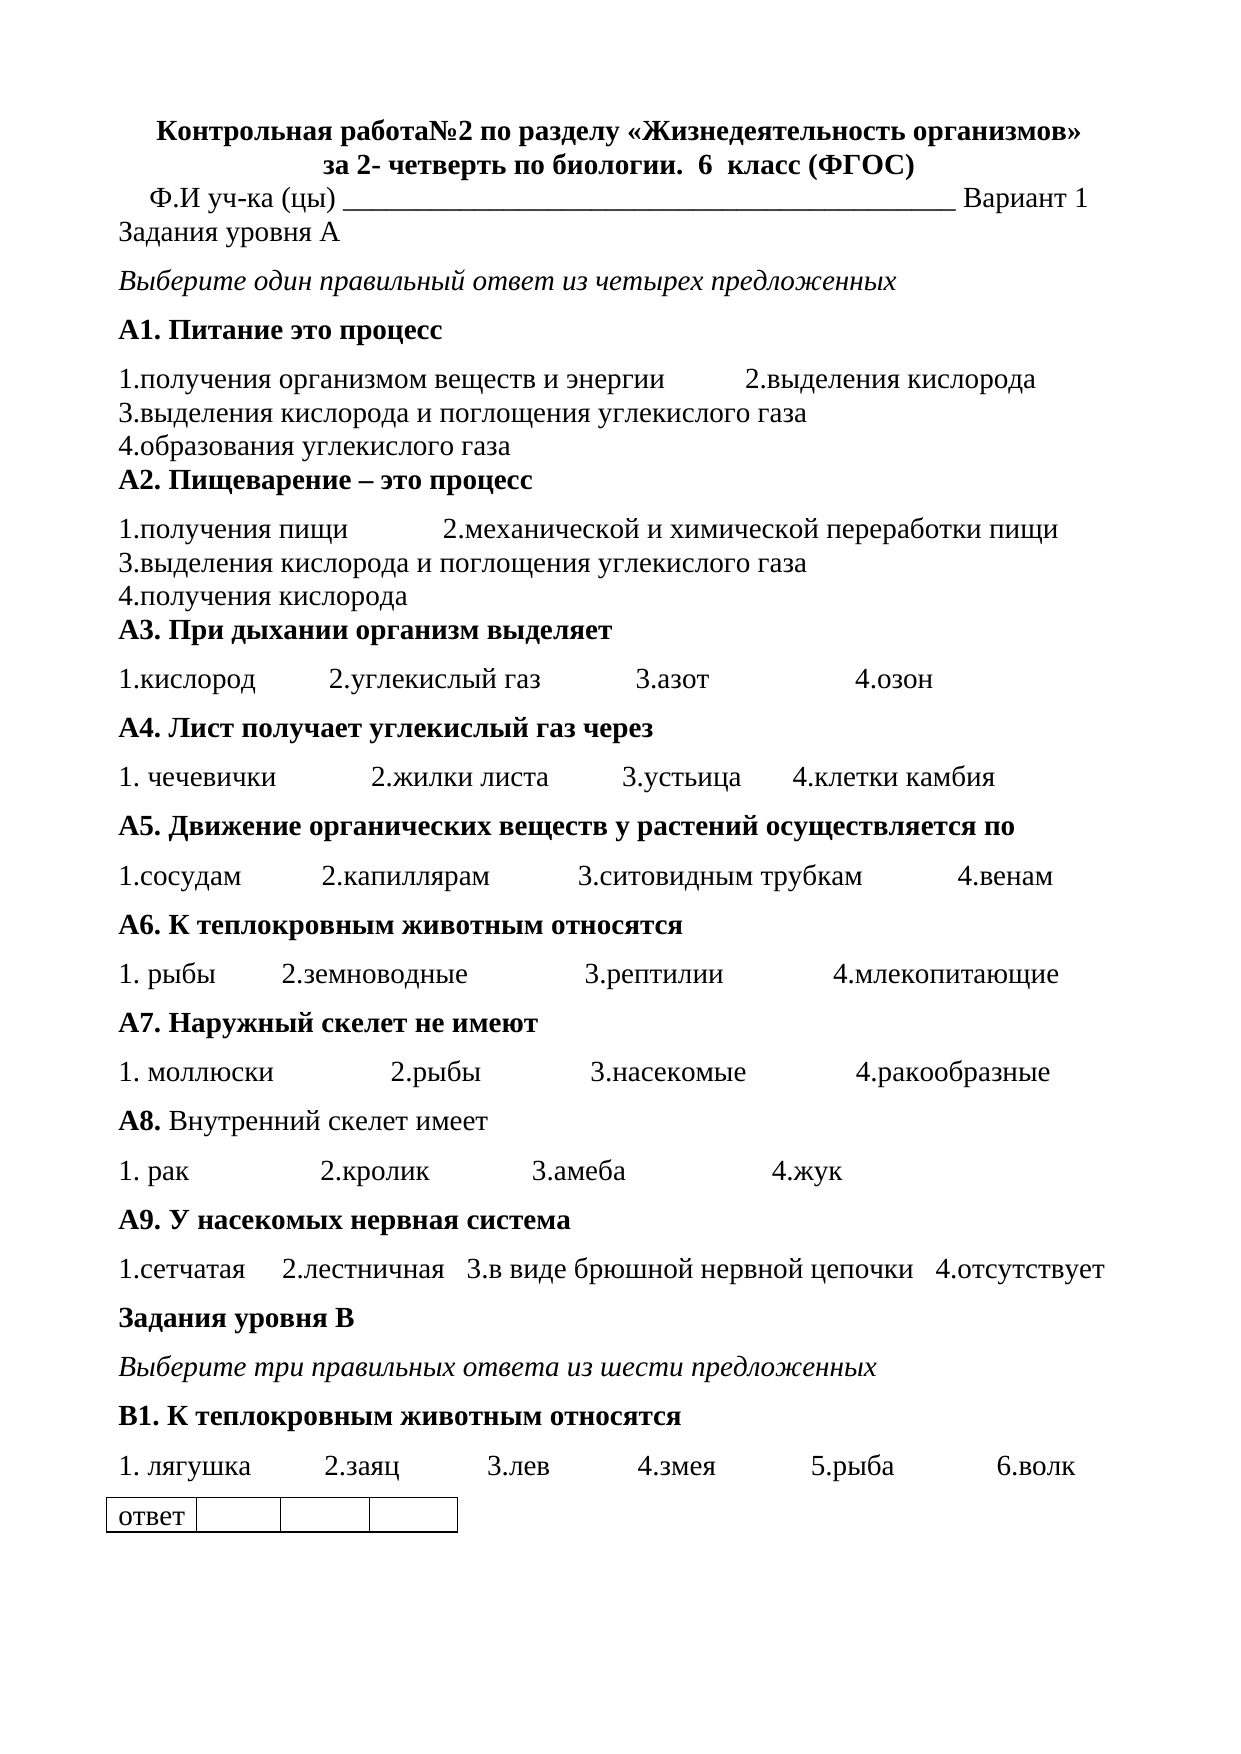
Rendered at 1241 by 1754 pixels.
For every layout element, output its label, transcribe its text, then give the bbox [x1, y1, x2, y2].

text А3. При дыхании организм выделяет [118, 612, 1119, 645]
text Задания уровня А [118, 214, 1119, 247]
text 1.сосудам 2.капиллярам 3.ситовидным трубкам 4.венам [118, 858, 1119, 891]
text 1.сетчатая 2.лестничная 3.в виде брюшной нервной цепочки 4.отсутствует [118, 1251, 1119, 1284]
text 1. чечевички 2.жилки листа 3.устьица 4.клетки камбия [118, 759, 1119, 793]
text за 2- четверть по биологии. 6 класс (ФГОС) [118, 147, 1119, 180]
text 1.кислород 2.углекислый газ 3.азот 4.озон [118, 661, 1119, 694]
text 4.получения кислорода [118, 578, 1119, 612]
text А1. Питание это процесс [118, 312, 1119, 346]
text А4. Лист получает углекислый газ через [118, 710, 1119, 744]
text А2. Пищеварение – это процесс [118, 462, 1119, 496]
text А7. Наружный скелет не имеют [118, 1005, 1119, 1039]
table_header ответ [107, 1498, 196, 1531]
text 1. лягушка 2.заяц 3.лев 4.змея 5.рыба 6.волк [118, 1448, 1119, 1481]
table_header [370, 1498, 457, 1531]
text 3.выделения кислорода и поглощения углекислого газа [118, 545, 1119, 578]
text Задания уровня В [118, 1300, 1119, 1334]
text 1.получения организмом веществ и энергии 2.выделения кислорода [118, 361, 1119, 395]
text 4.образования углекислого газа [118, 428, 1119, 462]
text Выберите один правильный ответ из четырех предложенных [118, 263, 1119, 297]
text А5. Движение органических веществ у растений осуществляется по [118, 808, 1119, 842]
table_header [197, 1498, 280, 1531]
text В1. К теплокровным животным относятся [118, 1398, 1119, 1432]
text 1. моллюски 2.рыбы 3.насекомые 4.ракообразные [118, 1054, 1119, 1088]
text 1. рак 2.кролик 3.амеба 4.жук [118, 1153, 1119, 1186]
table_header [281, 1498, 369, 1531]
text 1.получения пищи 2.механической и химической переработки пищи [118, 511, 1119, 545]
text 1. рыбы 2.земноводные 3.рептилии 4.млекопитающие [118, 956, 1119, 989]
text Выберите три правильных ответа из шести предложенных [118, 1349, 1119, 1383]
text Ф.И уч-ка (цы) __________________________________________ Вариант 1 [118, 180, 1119, 214]
text Контрольная работа№2 по разделу «Жизнедеятельность организмов» [118, 113, 1119, 147]
text А8. Внутренний скелет имеет [118, 1103, 1119, 1137]
text А6. К теплокровным животным относятся [118, 907, 1119, 940]
text 3.выделения кислорода и поглощения углекислого газа [118, 395, 1119, 428]
text А9. У насекомых нервная система [118, 1202, 1119, 1235]
